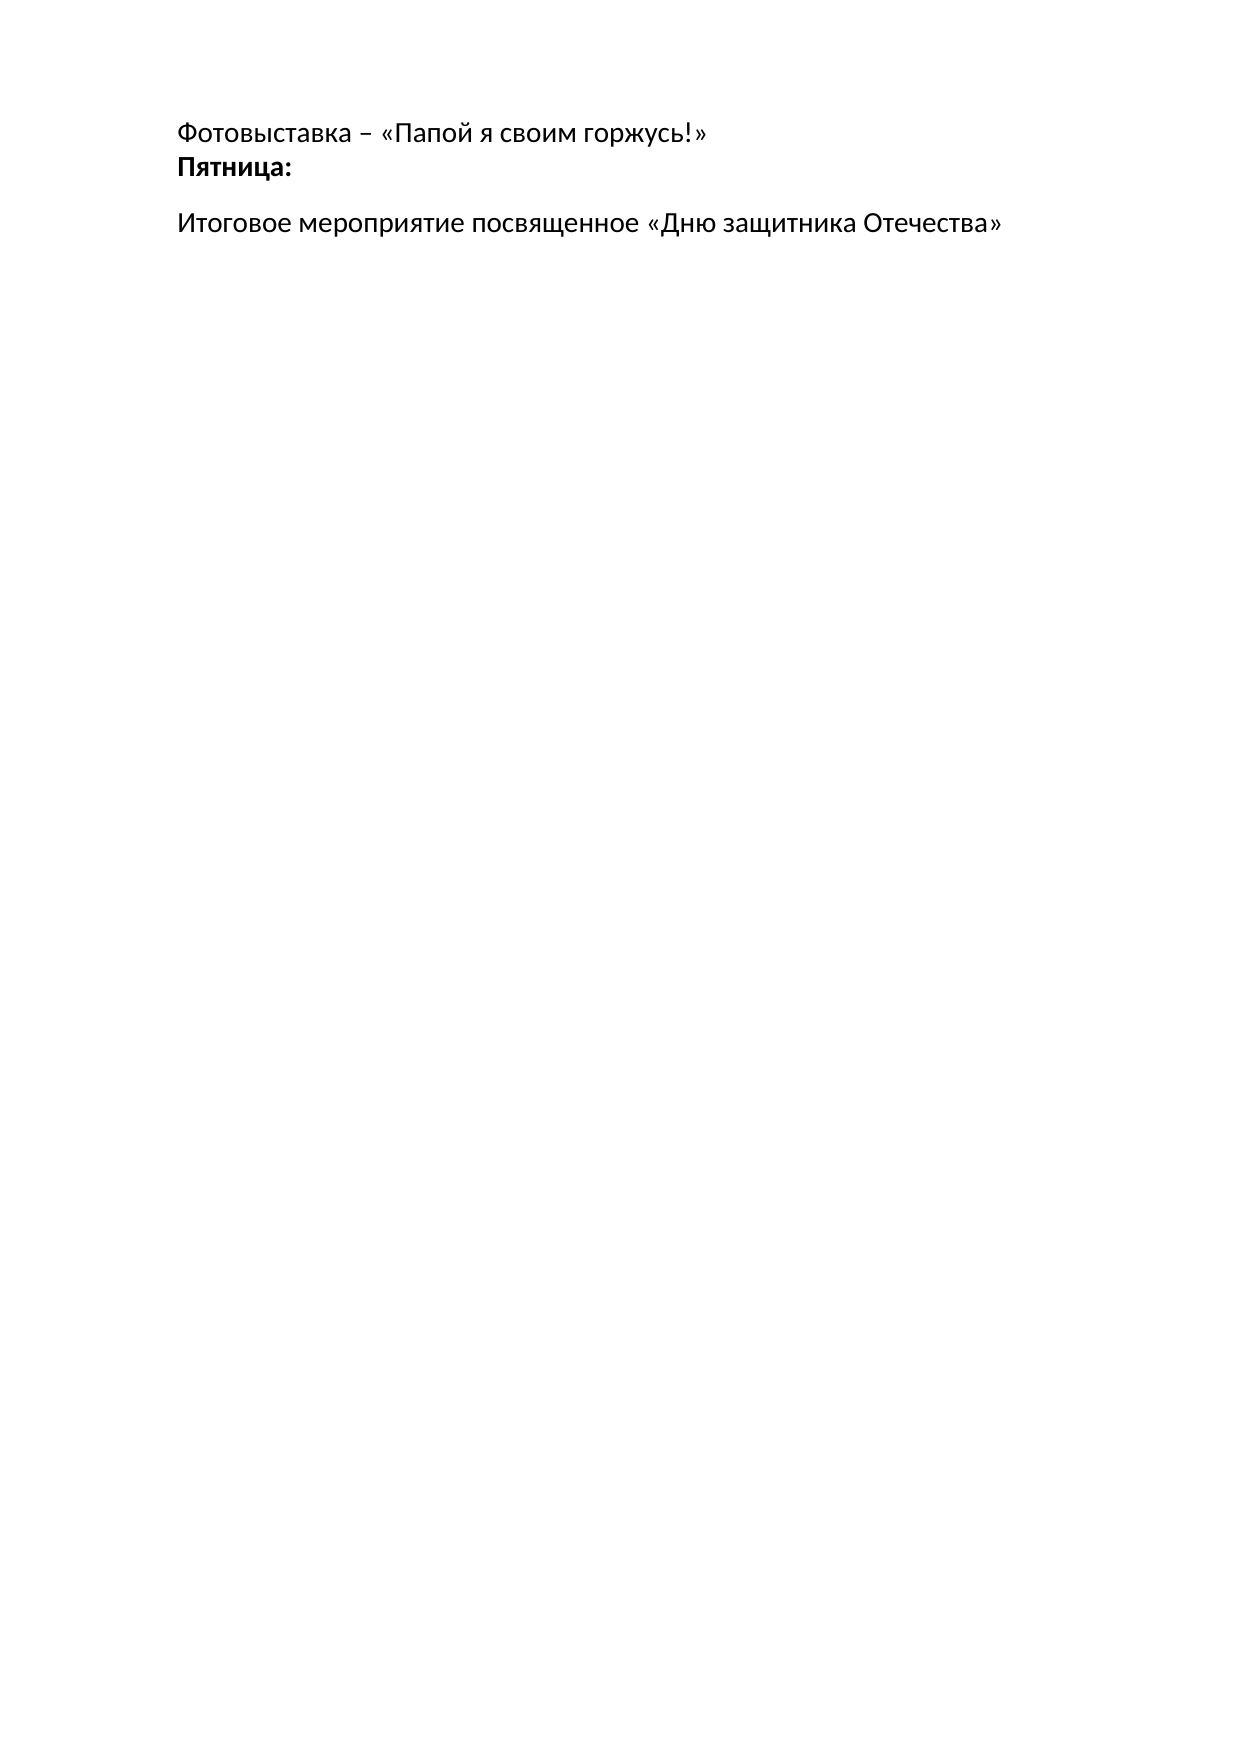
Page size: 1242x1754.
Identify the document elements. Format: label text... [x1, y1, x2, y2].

text Итоговое мероприятие посвященное «Дню защитника Отечества» [177, 204, 1092, 239]
text Фотовыставка – «Папой я своим горжусь!» Пятница: [177, 115, 722, 184]
